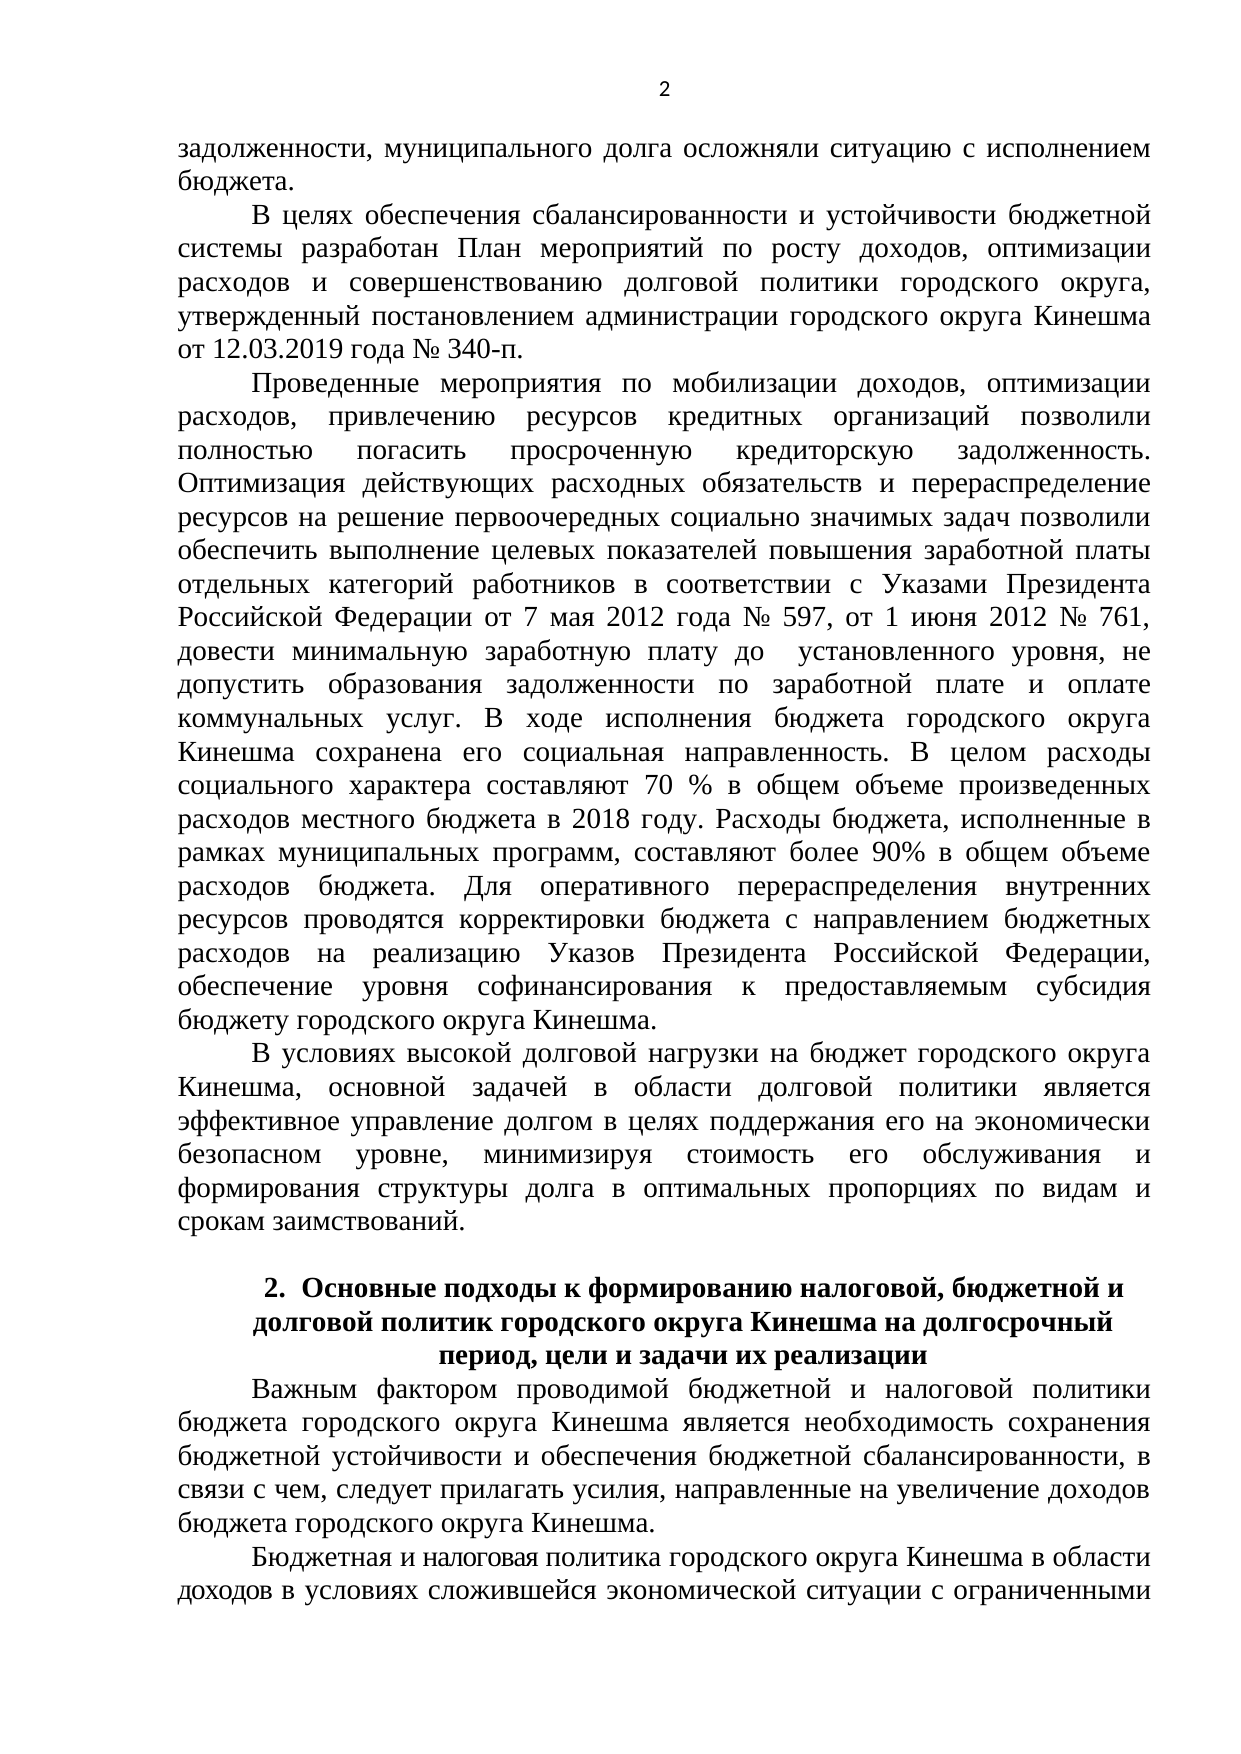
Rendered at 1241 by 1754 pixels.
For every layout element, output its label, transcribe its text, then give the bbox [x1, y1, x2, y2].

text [177, 1539, 1152, 1606]
text В условиях высокой долговой нагрузки на бюджет городского округа Кинешма, основной задачей в области долговой политики является эффективное управление долгом в целях поддержания его на экономически безопасном уровне, минимизируя стоимость его обслуживания и формирования структуры долга в оптимальных пропорциях по видам и срокам заимствований. [177, 1036, 1152, 1237]
text период, цели и задачи их реализации [215, 1337, 1152, 1371]
text Проведенные мероприятия по мобилизации доходов, оптимизации расходов, привлечению ресурсов кредитных организаций позволили полностью погасить просроченную кредиторскую задолженность. Оптимизация действующих расходных обязательств и перераспределение ресурсов на решение первоочередных социально значимых задач позволили обеспечить выполнение целевых показателей повышения заработной платы отдельных категорий работников в соответствии с Указами Президента Российской Федерации от 7 мая 2012 года № 597, от 1 июня 2012 № 761, довести минимальную заработную плату до установленного уровня, не допустить образования задолженности по заработной плате и оплате коммунальных услуг. В ходе исполнения бюджета городского округа Кинешма сохранена его социальная направленность. В целом расходы социального характера составляют 70 % в общем объеме произведенных расходов местного бюджета в 2018 году. Расходы бюджета, исполненные в рамках муниципальных программ, составляют более 90% в общем объеме расходов бюджета. Для оперативного перераспределения внутренних ресурсов проводятся корректировки бюджета с направлением бюджетных расходов на реализацию Указов Президента Российской Федерации, обеспечение уровня софинансирования к предоставляемым субсидия бюджету городского округа Кинешма. [177, 365, 1152, 1036]
text долговой политик городского округа Кинешма на долгосрочный [215, 1304, 1152, 1337]
text Важным фактором проводимой бюджетной и налоговой политики бюджета городского округа Кинешма является необходимость сохранения бюджетной устойчивости и обеспечения бюджетной сбалансированности, в связи с чем, следует прилагать усилия, направленные на увеличение доходов бюджета городского округа Кинешма. [177, 1371, 1152, 1539]
text В целях обеспечения сбалансированности и устойчивости бюджетной системы разработан План мероприятий по росту доходов, оптимизации расходов и совершенствованию долговой политики городского округа, утвержденный постановлением администрации городского округа Кинешма от 12.03.2019 года № 340-п. [177, 197, 1152, 365]
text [177, 130, 1152, 197]
list Основные подходы к формированию налоговой, бюджетной и [236, 1270, 1152, 1304]
